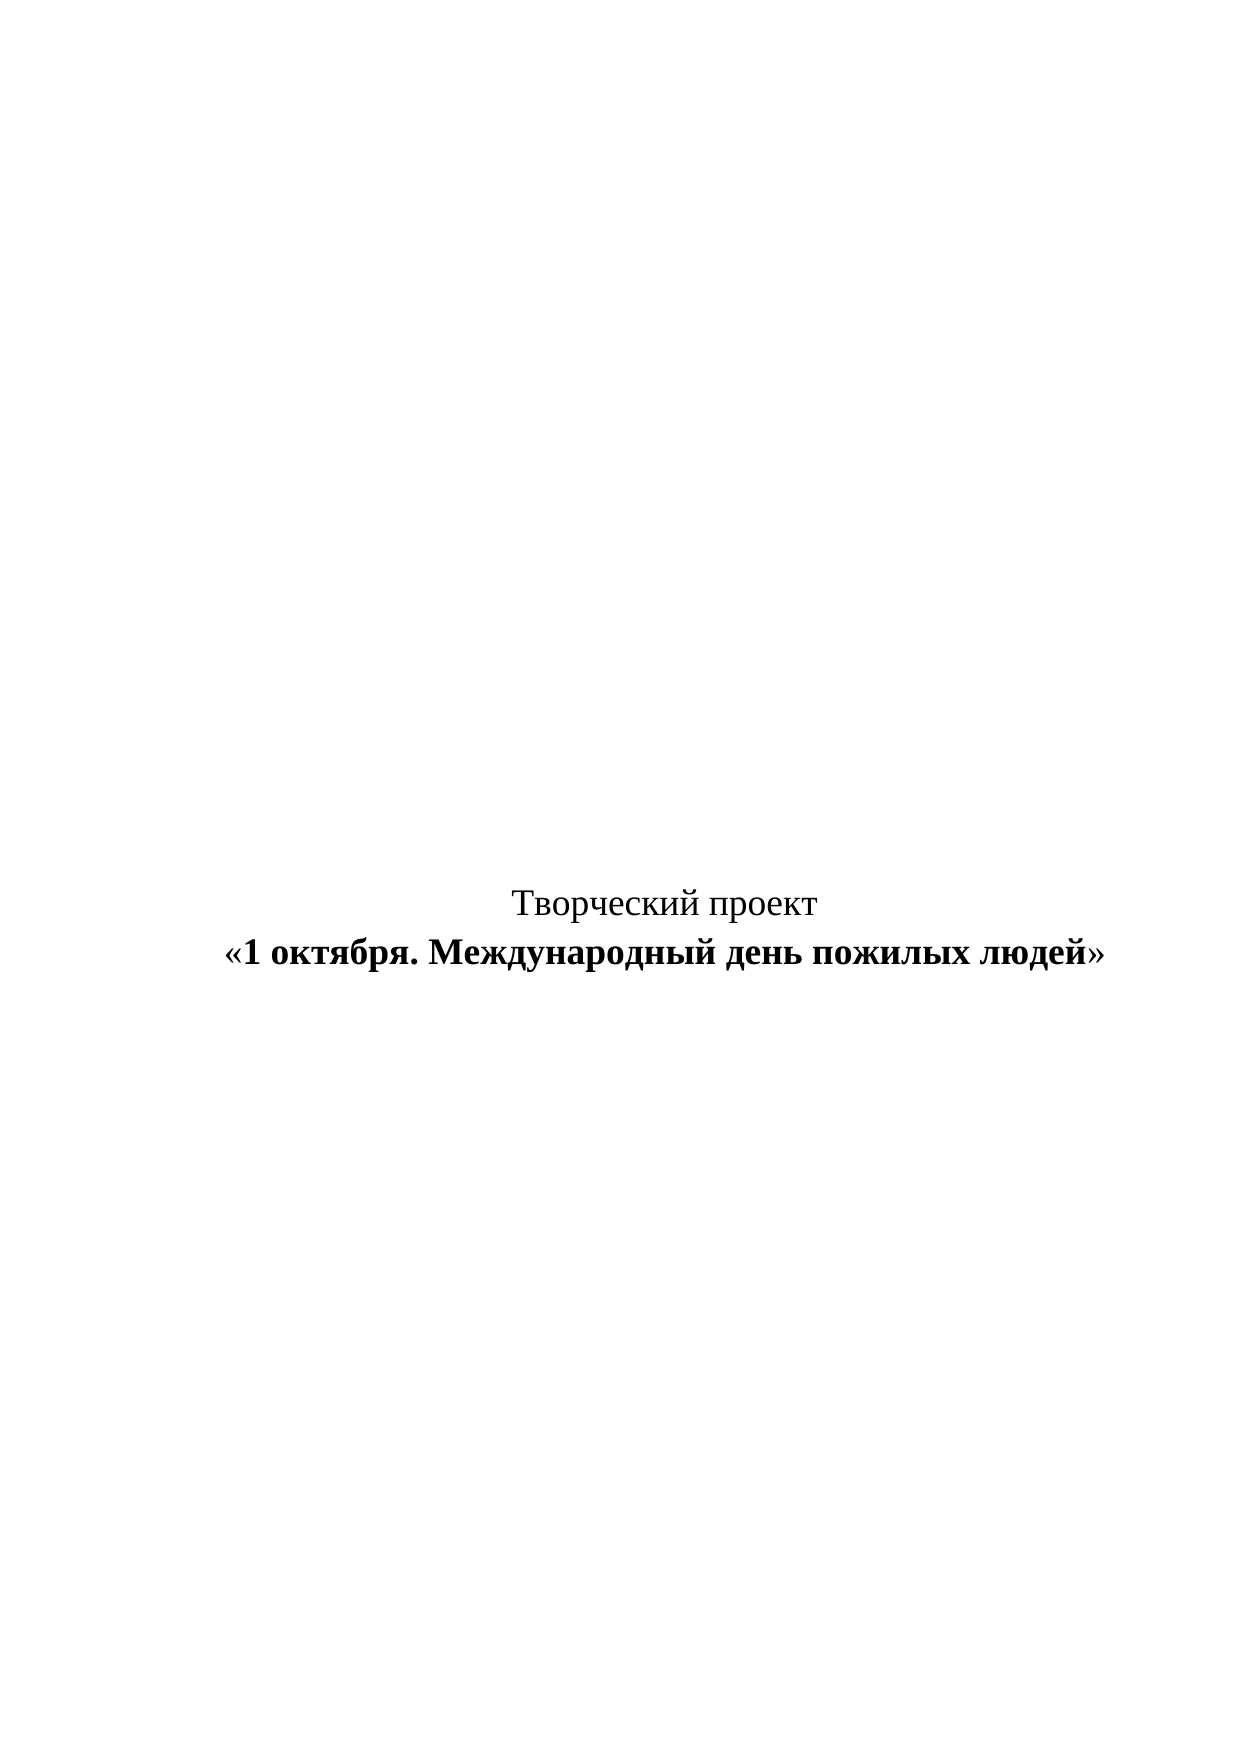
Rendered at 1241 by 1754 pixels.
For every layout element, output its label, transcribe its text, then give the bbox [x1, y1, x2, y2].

text Творческий проект [177, 880, 1152, 923]
text «1 октября. Международный день пожилых людей» [177, 929, 1152, 973]
